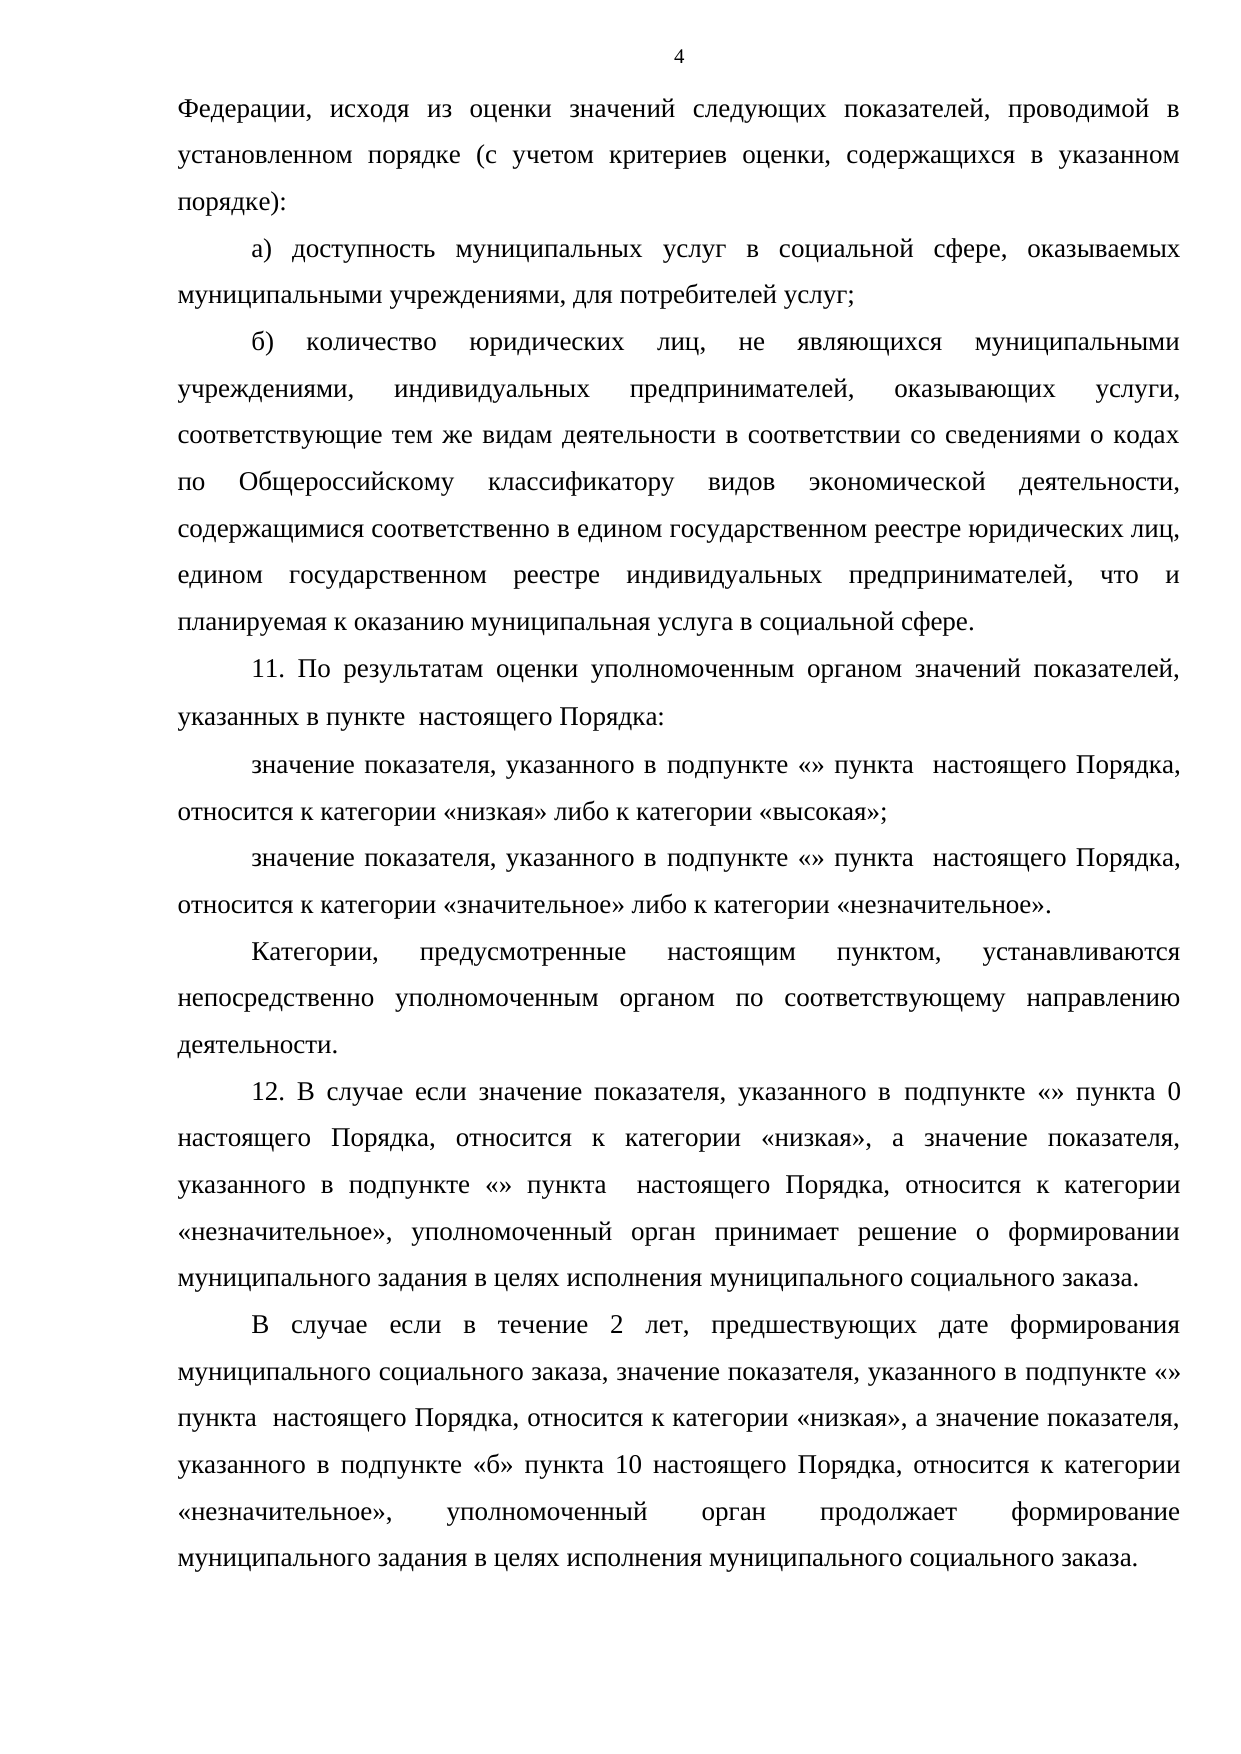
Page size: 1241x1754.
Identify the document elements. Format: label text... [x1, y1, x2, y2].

list б) количество юридических лиц, не являющихся муниципальными учреждениями, индивидуальных предпринимателей, оказывающих услуги, соответствующие тем же видам деятельности в соответствии со сведениями о кодах по Общероссийскому классификатору видов экономической деятельности, содержащимися соответственно в едином государственном реестре юридических лиц, едином государственном реестре индивидуальных предпринимателей, что и планируемая к оказанию муниципальная услуга в социальной сфере. [177, 325, 1181, 636]
text В случае если в течение 2 лет, предшествующих дате формирования муниципального социального заказа, значение показателя, указанного в подпункте «а» пункта 10 настоящего Порядка, относится к категории «низкая», а значение показателя, указанного в подпункте «б» пункта 10 настоящего Порядка, относится к категории «незначительное», уполномоченный орган продолжает формирование муниципального задания в целях исполнения муниципального социального заказа. [177, 1308, 1181, 1573]
list 11. По результатам оценки уполномоченным органом значений показателей, указанных в пункте 10 настоящего Порядка: [177, 652, 1181, 732]
text значение показателя, указанного в подпункте «а» пункта 10 настоящего Порядка, относится к категории «низкая» либо к категории «высокая»; [177, 748, 1181, 826]
list а) доступность муниципальных услуг в социальной сфере, оказываемых муниципальными учреждениями, для потребителей услуг; [177, 232, 1181, 310]
text значение показателя, указанного в подпункте «б» пункта 10 настоящего Порядка, относится к категории «значительное» либо к категории «незначительное». [177, 841, 1181, 919]
text Категории, предусмотренные настоящим пунктом, устанавливаются непосредственно уполномоченным органом по соответствующему направлению деятельности. [177, 935, 1181, 1059]
list 12. В случае если значение показателя, указанного в подпункте «а» пункта 10 настоящего Порядка, относится к категории «низкая», а значение показателя, указанного в подпункте «б» пункта 10 настоящего Порядка, относится к категории «незначительное», уполномоченный орган принимает решение о формировании муниципального задания в целях исполнения муниципального социального заказа. [177, 1075, 1181, 1293]
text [177, 92, 1181, 216]
